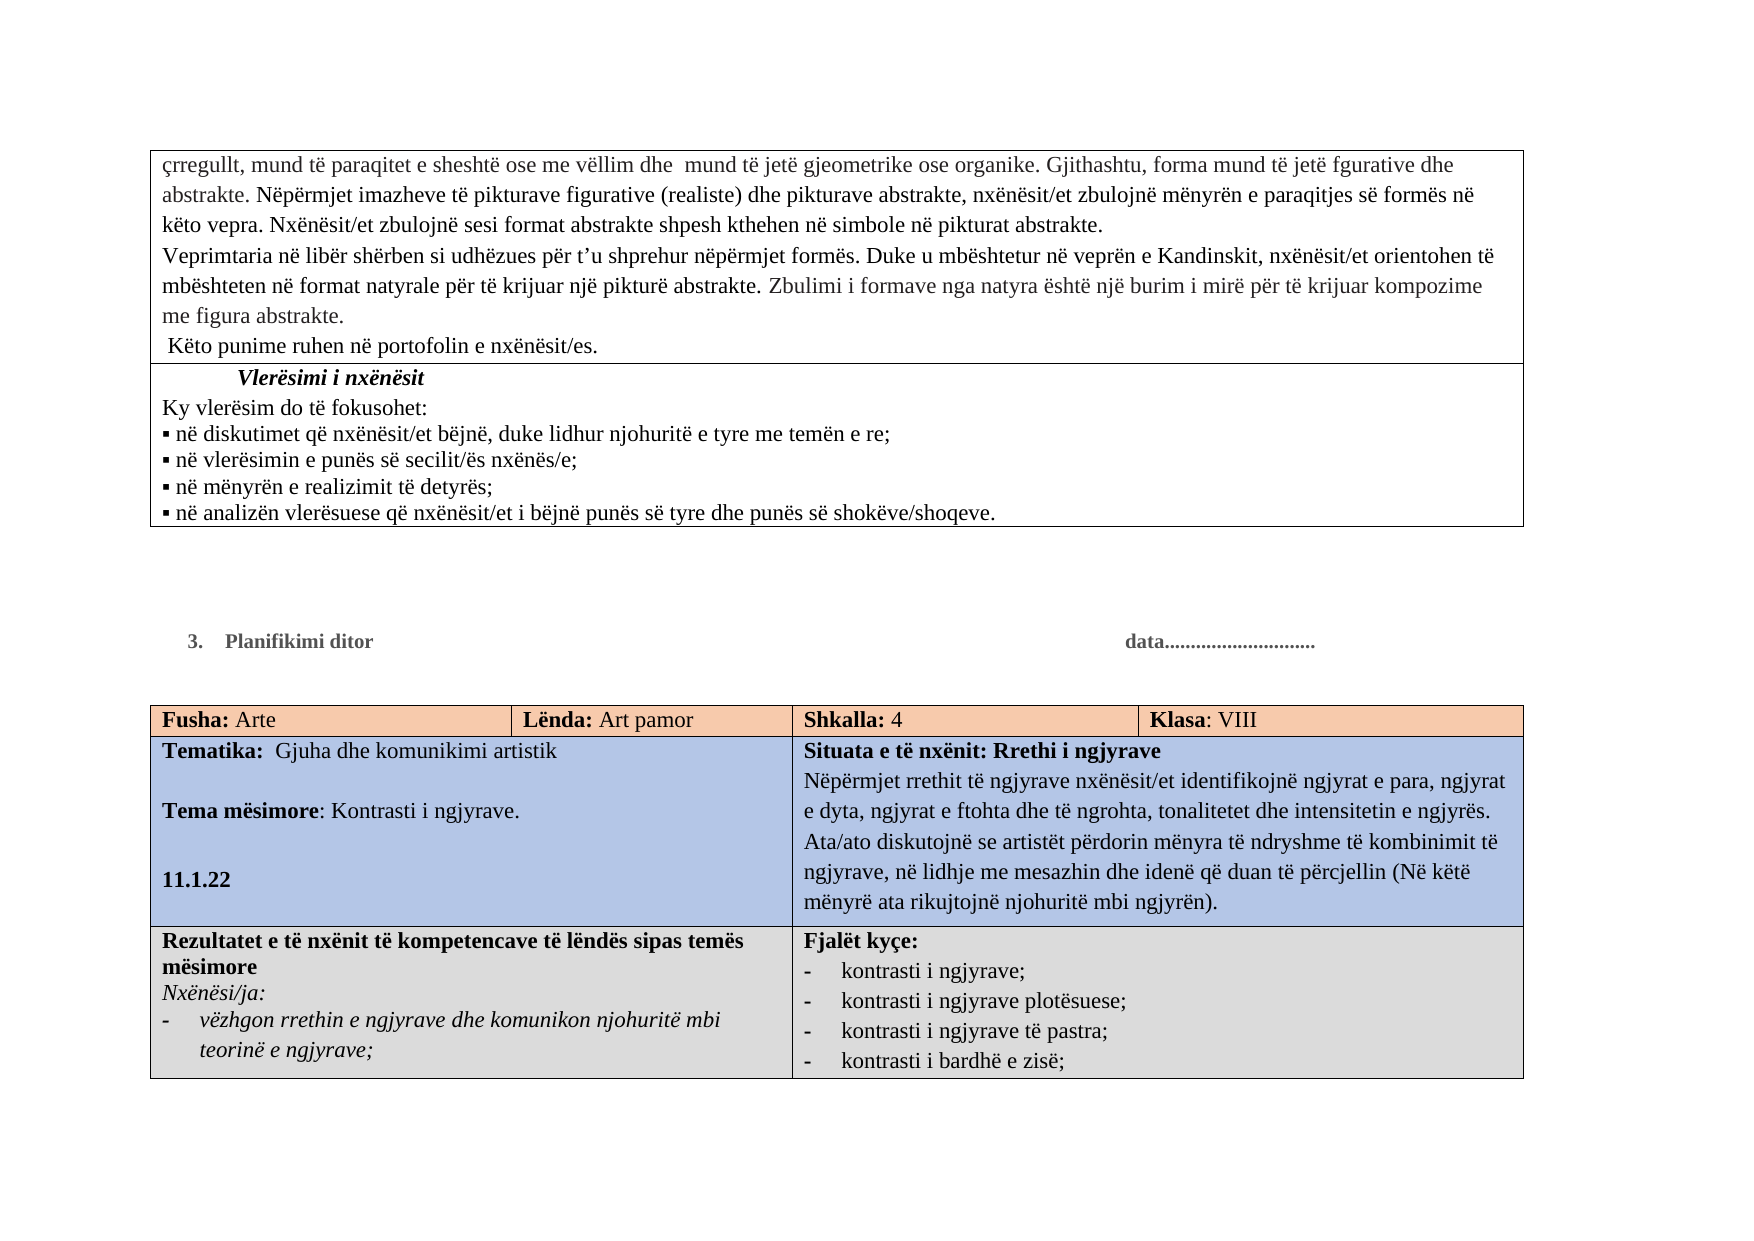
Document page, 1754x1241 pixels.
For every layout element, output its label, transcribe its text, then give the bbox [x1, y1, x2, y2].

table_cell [151, 927, 792, 1078]
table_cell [151, 151, 1523, 362]
table_cell Vlerësimi i nxënësit Ky vlerësim do të fokusohet: ▪ në diskutimet që nxënësit/et bëjnë, duke lidhur njohuritë e tyre me temën e re; ▪ në vlerësimin e punës së secilit/ës nxënës/e; ▪ në mënyrën e realizimit të detyrës; ▪ në analizën vlerësuese që nxënësit/et i bëjnë punës së tyre dhe punës së shokëve/shoqeve. [151, 364, 1523, 526]
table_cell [793, 927, 1523, 1078]
table_cell Situata e të nxënit: Rrethi i ngjyrave Nëpërmjet rrethit të ngjyrave nxënësit/et identifikojnë ngjyrat e para, ngjyrat e dyta, ngjyrat e ftohta dhe të ngrohta, tonalitetet dhe intensitetin e ngjyrës. Ata/ato diskutojnë se artistët përdorin mënyra të ndryshme të kombinimit të ngjyrave, në lidhje me mesazhin dhe idenë që duan të përcjellin (Në këtë mënyrë ata rikujtojnë njohuritë mbi ngjyrën). [793, 737, 1523, 926]
table_header Lënda: Art pamor [512, 706, 792, 736]
table_header Fusha: Arte [151, 706, 511, 736]
list Planifikimi ditor data............................. [187, 629, 1604, 653]
table_header Klasa: VIII [1139, 706, 1523, 736]
table_cell Tematika: Gjuha dhe komunikimi artistik Tema mësimore: Kontrasti i ngjyrave. [151, 737, 792, 926]
table_header Shkalla: 4 [793, 706, 1138, 736]
